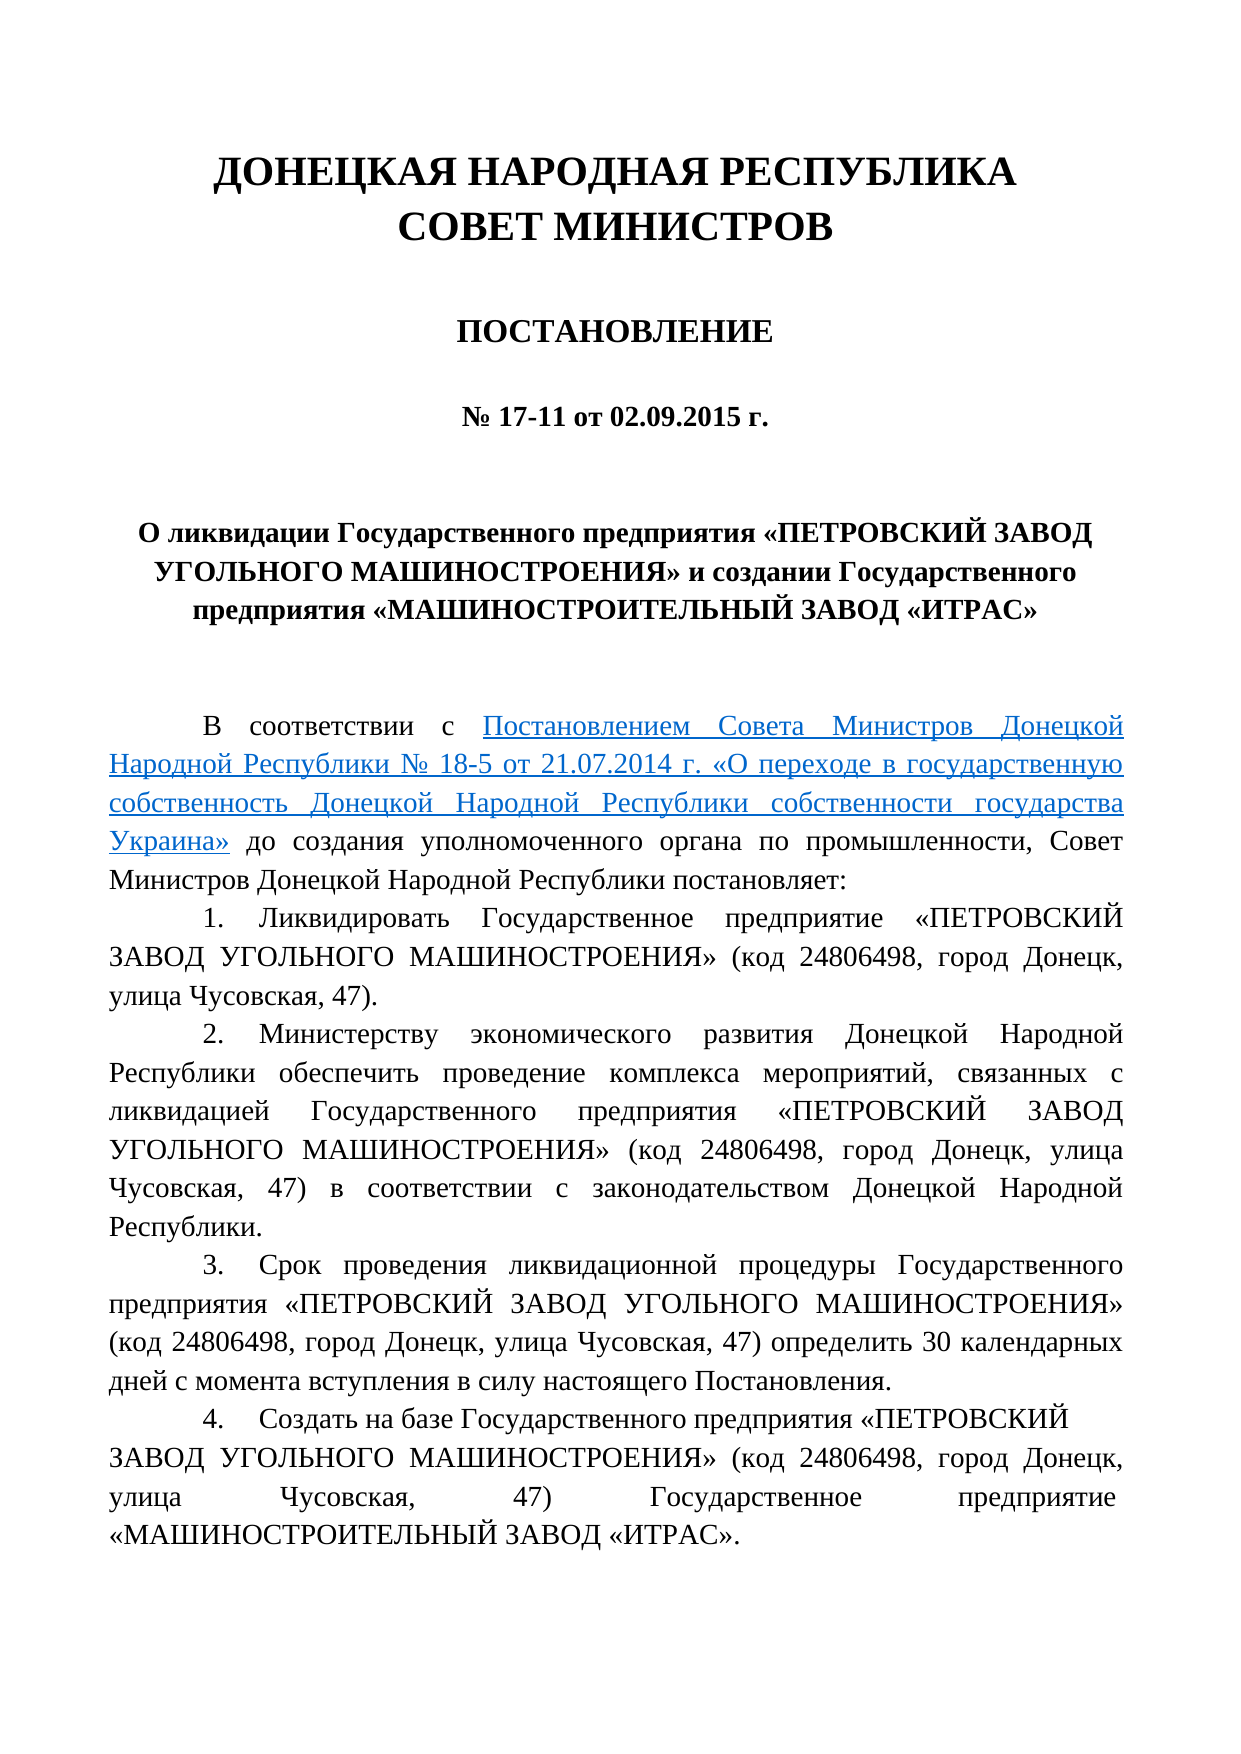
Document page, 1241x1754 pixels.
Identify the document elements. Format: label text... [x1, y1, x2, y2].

text СОВЕТ МИНИСТРОВ [108, 201, 1122, 249]
text «МАШИНОСТРОИТЕЛЬНЫЙ ЗАВОД «ИТРАС». [108, 1517, 1124, 1551]
list Ликвидировать Государственное предприятие «ПЕТРОВСКИЙ ЗАВОД УГОЛЬНОГО МАШИНОСТРОЕНИЯ» (код 24806498, город Донецк, улица Чусовская, 47). [108, 901, 1124, 1011]
text ПОСТАНОВЛЕНИЕ [108, 311, 1122, 350]
list Срок проведения ликвидационной процедуры Государственного предприятия «ПЕТРОВСКИЙ ЗАВОД УГОЛЬНОГО МАШИНОСТРОЕНИЯ» (код 24806498, город Донецк, улица Чусовская, 47) определить 30 календарных дней с момента вступления в силу настоящего Постановления. [108, 1247, 1124, 1397]
list Создать на базе Государственного предприятия «ПЕТРОВСКИЙ [108, 1402, 1124, 1435]
text № 17-11 от 02.09.2015 г. [108, 399, 1122, 433]
text предприятия «МАШИНОСТРОИТЕЛЬНЫЙ ЗАВОД «ИТРАС» [108, 592, 1122, 626]
list Министерству экономического развития Донецкой Народной Республики обеспечить проведение комплекса мероприятий, связанных с ликвидацией Государственного предприятия «ПЕТРОВСКИЙ ЗАВОД УГОЛЬНОГО МАШИНОСТРОЕНИЯ» (код 24806498, город Донецк, улица Чусовская, 47) в соответствии с законодательством Донецкой Народной Республики. [108, 1016, 1124, 1242]
text ЗАВОД УГОЛЬНОГО МАШИНОСТРОЕНИЯ» (код 24806498, город Донецк, улица Чусовская, 47) Государственное предприятие [108, 1440, 1124, 1512]
text ДОНЕЦКАЯ НАРОДНАЯ РЕСПУБЛИКА [108, 146, 1122, 194]
text В соответствии с Постановлением Совета Министров Донецкой Народной Республики № 18-5 от 21.07.2014 г. «О переходе в государственную собственность Донецкой Народной Республики собственности государства Украина» до создания уполномоченного органа по промышленности, Совет Министров Донецкой Народной Республики постановляет: [108, 776, 1124, 814]
text В соответствии с Постановлением Совета Министров Донецкой Народной Республики № 18-5 от 21.07.2014 г. «О переходе в государственную собственность Донецкой Народной Республики собственности государства Украина» до создания уполномоченного органа по промышленности, Совет Министров Донецкой Народной Республики постановляет: [108, 815, 1124, 896]
text В соответствии с Постановлением Совета Министров Донецкой Народной Республики № 18-5 от 21.07.2014 г. «О переходе в государственную собственность Донецкой Народной Республики собственности государства Украина» до создания уполномоченного органа по промышленности, Совет Министров Донецкой Народной Республики постановляет: [108, 708, 1124, 775]
text О ликвидации Государственного предприятия «ПЕТРОВСКИЙ ЗАВОД УГОЛЬНОГО МАШИНОСТРОЕНИЯ» и создании Государственного [108, 515, 1122, 587]
